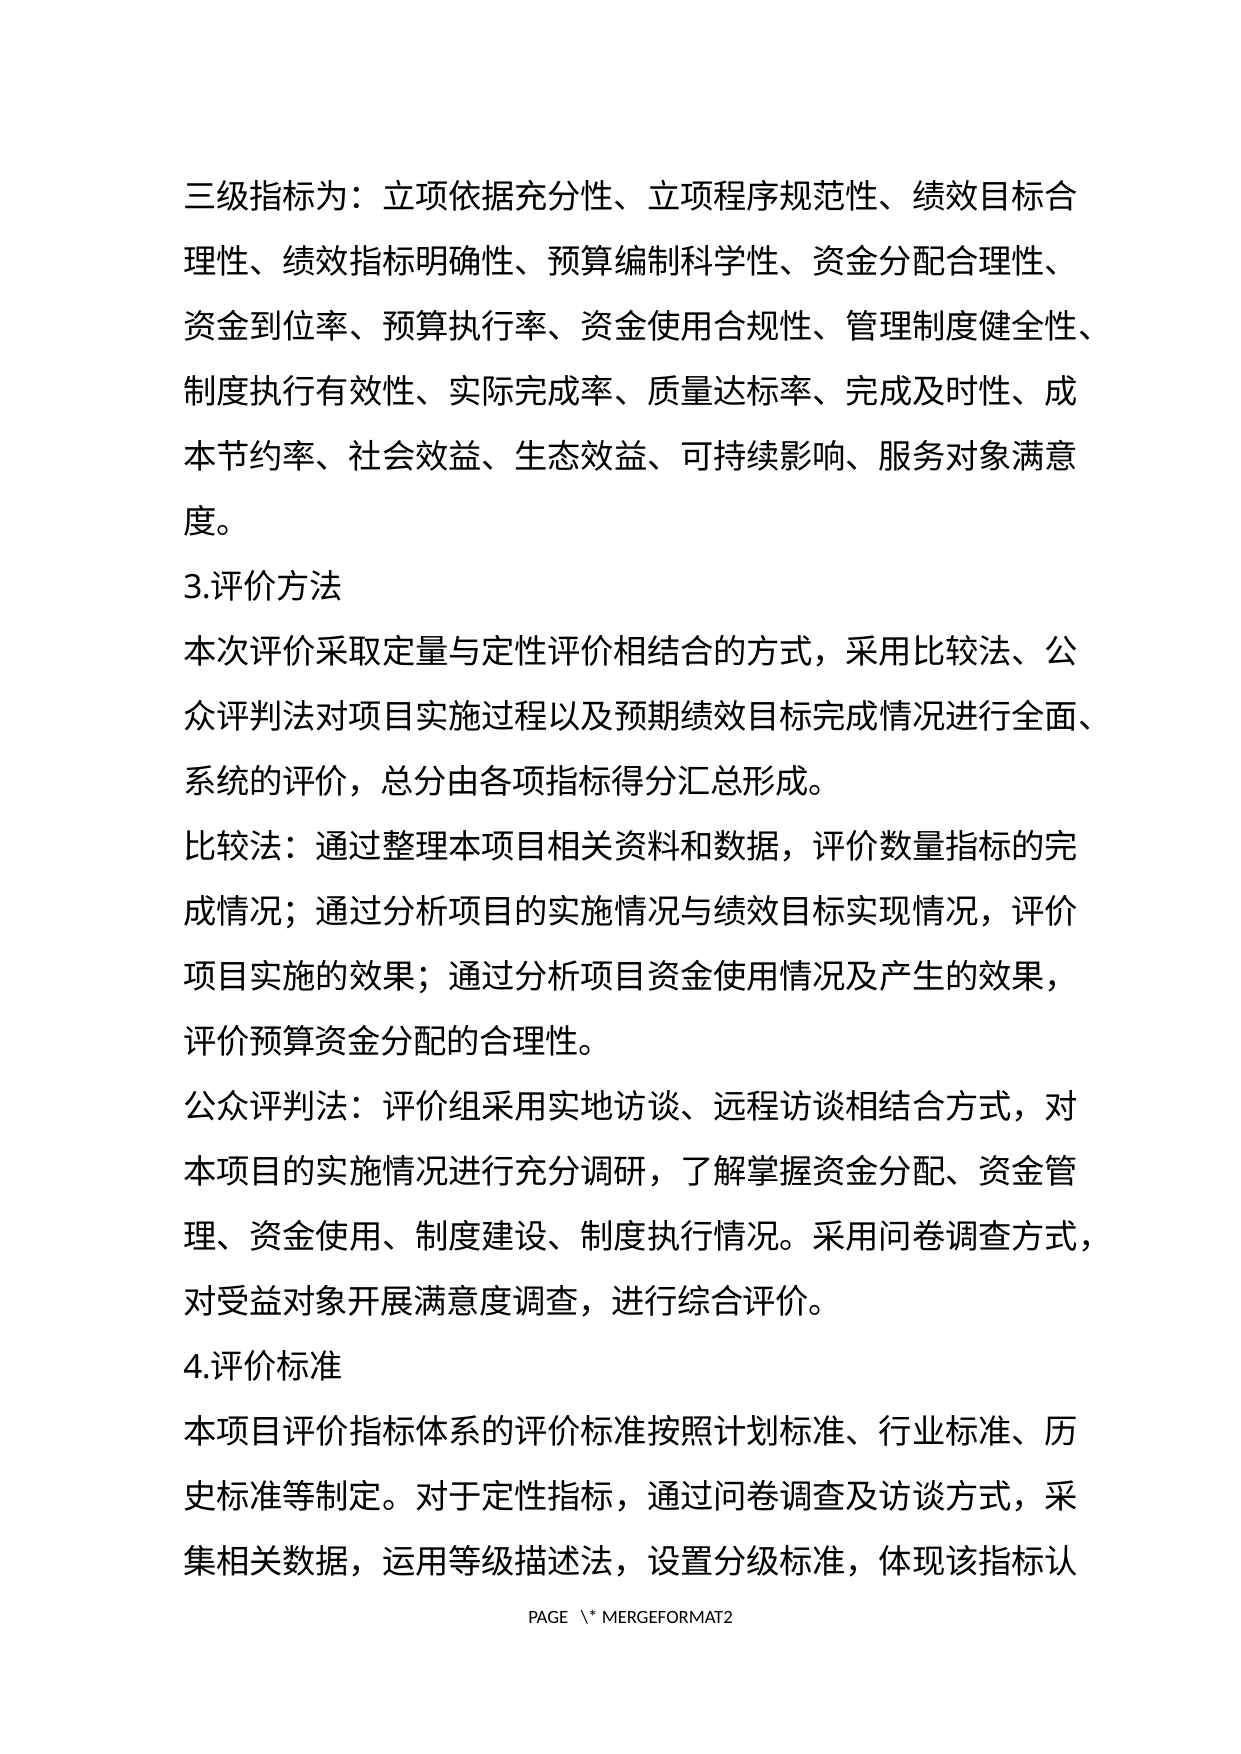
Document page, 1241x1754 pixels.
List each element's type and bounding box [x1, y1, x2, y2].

text [183, 162, 1078, 1592]
